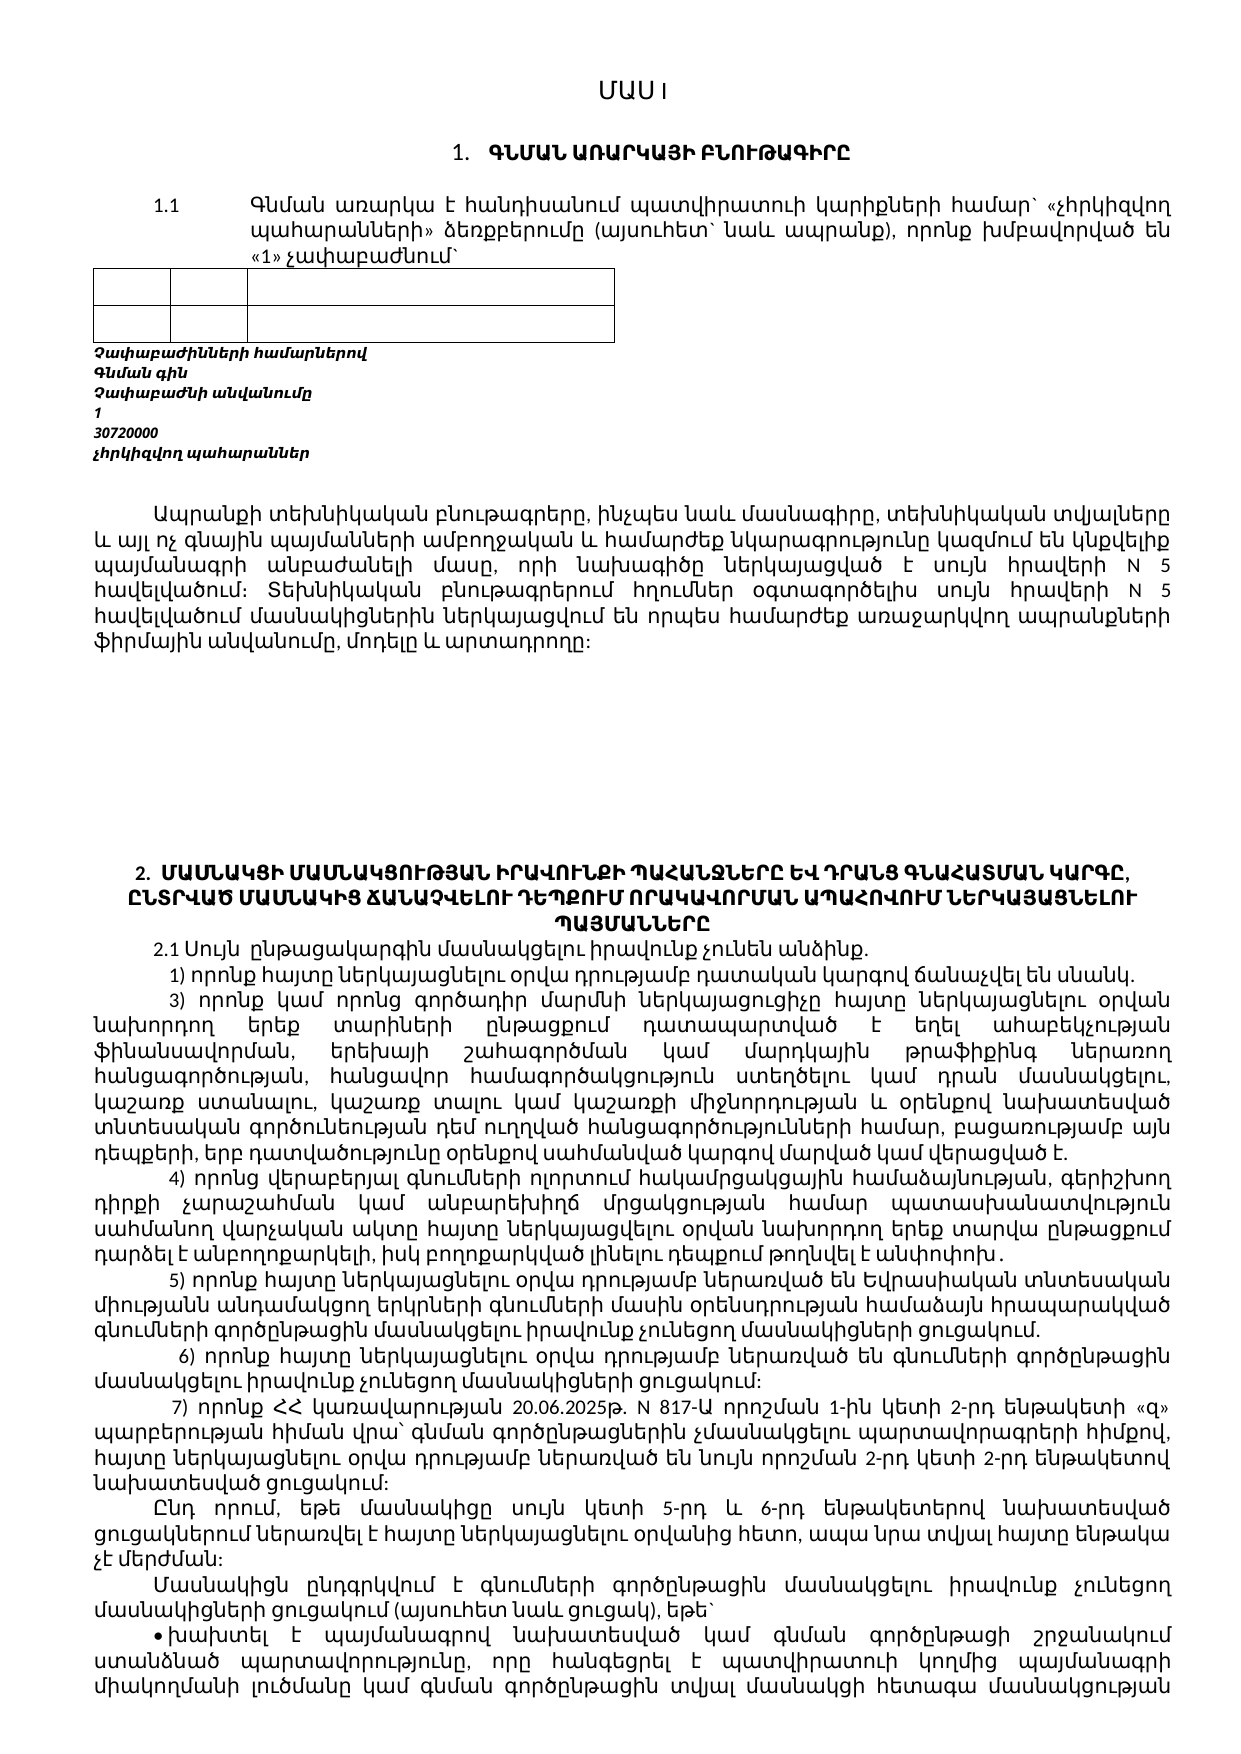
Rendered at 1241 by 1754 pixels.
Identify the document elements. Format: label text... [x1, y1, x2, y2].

text 7) որոնք ՀՀ կառավարության 20.06.2025թ. N 817-Ա որոշման 1-ին կետի 2-րդ ենթակետի «զ» պարբերության հիման վրա՝ գնման գործընթացներին չմասնակցելու պարտավորագրերի հիմքով, հայտը ներկայացնելու օրվա դրությամբ ներառված են նույն որոշման 2-րդ կետի 2-րդ ենթակետով նախատեսված ցուցակում: [94, 1394, 1171, 1496]
text ՄԱՍ I [94, 75, 1171, 106]
text 1) որոնք հայտը ներկայացնելու օրվա դրությամբ դատական կարգով ճանաչվել են սնանկ. [94, 962, 1171, 987]
text 2.1 Սույն ընթացակարգին մասնակցելու իրավունք չունեն անձինք. [94, 936, 1171, 962]
text 6) որոնք հայտը ներկայացնելու օրվա դրությամբ ներառված են գնումների գործընթացին մասնակցելու իրավունք չունեցող մասնակիցների ցուցակում: [94, 1343, 1171, 1394]
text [94, 1623, 1171, 1699]
text 4) որոնց վերաբերյալ գնումների ոլորտում հակամրցակցային համաձայնության, գերիշխող դիրքի չարաշահման կամ անբարեխիղճ մրցակցության համար պատասխանատվություն սահմանող վարչական ակտը հայտը ներկայացվելու օրվան նախորդող երեք տարվա ընթացքում դարձել է անբողոքարկելի, իսկ բողոքարկված լինելու դեպքում թողնվել է անփոփոխ․ [94, 1165, 1171, 1267]
subtitle Գնման առարկա է հանդիսանում պատվիրատուի կարիքների համար` «չհրկիզվող պահարանների» ձեռքբերումը (այսուհետ` նաև ապրանք), որոնք խմբավորված են «1» չափաբաժնում` [153, 192, 1171, 268]
text Ապրանքի տեխնիկական բնութագրերը, ինչպես նաև մասնագիրը, տեխնիկական տվյալները և այլ ոչ գնային պայմանների ամբողջական և համարժեք նկարագրությունը կազմում են կնքվելիք պայմանագրի անբաժանելի մասը, որի նախագիծը ներկայացված է սույն հրավերի N 5 հավելվածում։ Տեխնիկական բնութագրերում հղումներ օգտագործելիս սույն հրավերի N 5 հավելվածում մասնակիցներին ներկայացվում են որպես համարժեք առաջարկվող ապրանքների ֆիրմային անվանումը, մոդելը և արտադրողը: [94, 501, 1171, 654]
list ԳՆՄԱՆ ԱՌԱՐԿԱՅԻ ԲՆՈՒԹԱԳԻՐԸ [131, 136, 1171, 167]
text Մասնակիցն ընդգրկվում է գնումների գործընթացին մասնակցելու իրավունք չունեցող մասնակիցների ցուցակում (այսուհետ նաև ցուցակ), եթե` [94, 1572, 1171, 1623]
text 3) որոնք կամ որոնց գործադիր մարմնի ներկայացուցիչը հայտը ներկայացնելու օրվան նախորդող երեք տարիների ընթացքում դատապարտված է եղել ահաբեկչության ֆինանսավորման, երեխայի շահագործման կամ մարդկային թրաֆիքինգ ներառող հանցագործության, հանցավոր համագործակցություն ստեղծելու կամ դրան մասնակցելու, կաշառք ստանալու, կաշառք տալու կամ կաշառքի միջնորդության և օրենքով նախատեսված տնտեսական գործունեության դեմ ուղղված հանցագործությունների համար, բացառությամբ այն դեպքերի, երբ դատվածությունը օրենքով սահմանված կարգով մարված կամ վերացված է. [94, 987, 1171, 1165]
text Ընդ որում, եթե մասնակիցը սույն կետի 5-րդ և 6-րդ ենթակետերով նախատեսված ցուցակներում ներառվել է հայտը ներկայացնելու օրվանից հետո, ապա նրա տվյալ հայտը ենթակա չէ մերժման: [94, 1496, 1171, 1572]
text 5) որոնք հայտը ներկայացնելու օրվա դրությամբ ներառված են Եվրասիական տնտեսական միությանն անդամակցող երկրների գնումների մասին օրենսդրության համաձայն հրապարակված գնումների գործընթացին մասնակցելու իրավունք չունեցող մասնակիցների ցուցակում. [94, 1267, 1171, 1343]
text 2. ՄԱՍՆԱԿՑԻ ՄԱՍՆԱԿՑՈՒԹՅԱՆ ԻՐԱՎՈՒՆՔԻ ՊԱՀԱՆՋՆԵՐԸ ԵՎ ԴՐԱՆՑ ԳՆԱՀԱՏՄԱՆ ԿԱՐԳԸ, ԸՆՏՐՎԱԾ ՄԱՍՆԱԿԻՑ ՃԱՆԱՉՎԵԼՈՒ ԴԵՊՔՈՒՄ ՈՐԱԿԱՎՈՐՄԱՆ ԱՊԱՀՈՎՈՒՄ ՆԵՐԿԱՅԱՑՆԵԼՈՒ ՊԱՅՄԱՆՆԵՐԸ [94, 860, 1171, 936]
